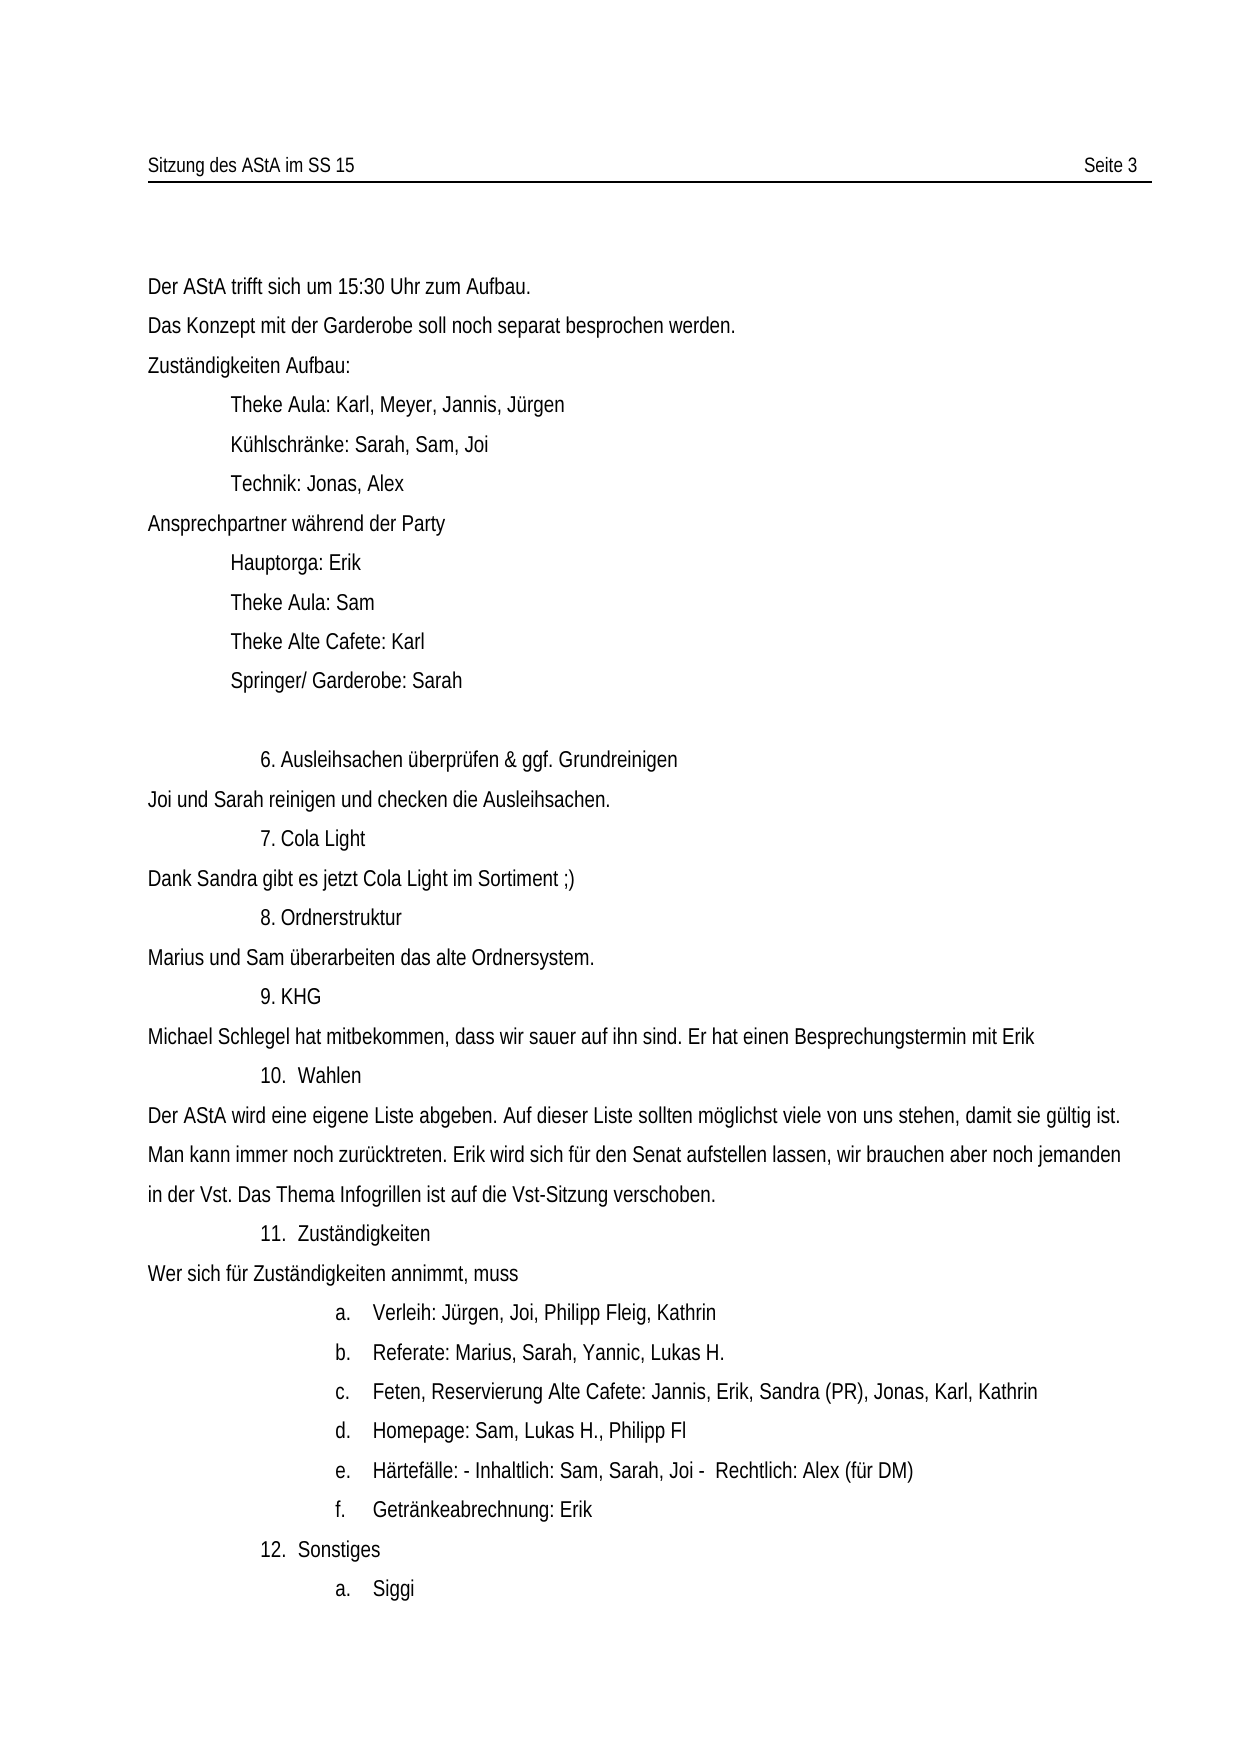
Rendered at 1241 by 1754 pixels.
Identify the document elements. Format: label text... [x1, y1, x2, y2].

list Ausleihsachen überprüfen & ggf. Grundreinigen [260, 746, 1122, 773]
text Der AStA wird eine eigene Liste abgeben. Auf dieser Liste sollten möglichst viele von uns stehen, damit sie gültig ist. Man kann immer noch zurücktreten. Erik wird sich für den Senat aufstellen lassen, wir brauchen aber noch jemanden in der Vst. Das Thema Infogrillen ist auf die Vst-Sitzung verschoben. [148, 1102, 1122, 1207]
list Sonstiges [260, 1536, 1122, 1562]
text Theke Alte Cafete: Karl [148, 628, 1122, 654]
list Feten, Reservierung Alte Cafete: Jannis, Erik, Sandra (PR), Jonas, Karl, Kathrin [335, 1378, 1122, 1404]
list Zuständigkeiten [260, 1220, 1122, 1246]
list Ordnerstruktur [260, 904, 1122, 931]
text Theke Aula: Karl, Meyer, Jannis, Jürgen [148, 391, 1122, 417]
list KHG [260, 983, 1122, 1009]
text Der AStA trifft sich um 15:30 Uhr zum Aufbau. [148, 273, 1122, 299]
list Getränkeabrechnung: Erik [335, 1496, 1122, 1523]
text Wer sich für Zuständigkeiten annimmt, muss [148, 1259, 1122, 1286]
text Theke Aula: Sam [148, 588, 1122, 615]
text Michael Schlegel hat mitbekommen, dass wir sauer auf ihn sind. Er hat einen Besprechungstermin mit Erik [148, 1023, 1122, 1049]
text Hauptorga: Erik [148, 549, 1122, 575]
text Kühlschränke: Sarah, Sam, Joi [148, 431, 1122, 457]
list Siggi [335, 1575, 1122, 1602]
text Ansprechpartner während der Party [148, 509, 1122, 536]
text Technik: Jonas, Alex [148, 470, 1122, 496]
list Homepage: Sam, Lukas H., Philipp Fl [335, 1417, 1122, 1444]
text Dank Sandra gibt es jetzt Cola Light im Sortiment ;) [148, 865, 1122, 891]
list Referate: Marius, Sarah, Yannic, Lukas H. [335, 1338, 1122, 1365]
text Das Konzept mit der Garderobe soll noch separat besprochen werden. [148, 312, 1122, 338]
list Verleih: Jürgen, Joi, Philipp Fleig, Kathrin [335, 1299, 1122, 1325]
list Cola Light [260, 825, 1122, 852]
text Marius und Sam überarbeiten das alte Ordnersystem. [148, 944, 1122, 970]
text Springer/ Garderobe: Sarah [148, 667, 1122, 694]
text Joi und Sarah reinigen und checken die Ausleihsachen. [148, 786, 1122, 812]
list Härtefälle: - Inhaltlich: Sam, Sarah, Joi - Rechtlich: Alex (für DM) [335, 1457, 1122, 1483]
list Wahlen [260, 1062, 1122, 1088]
text Zuständigkeiten Aufbau: [148, 352, 1122, 378]
